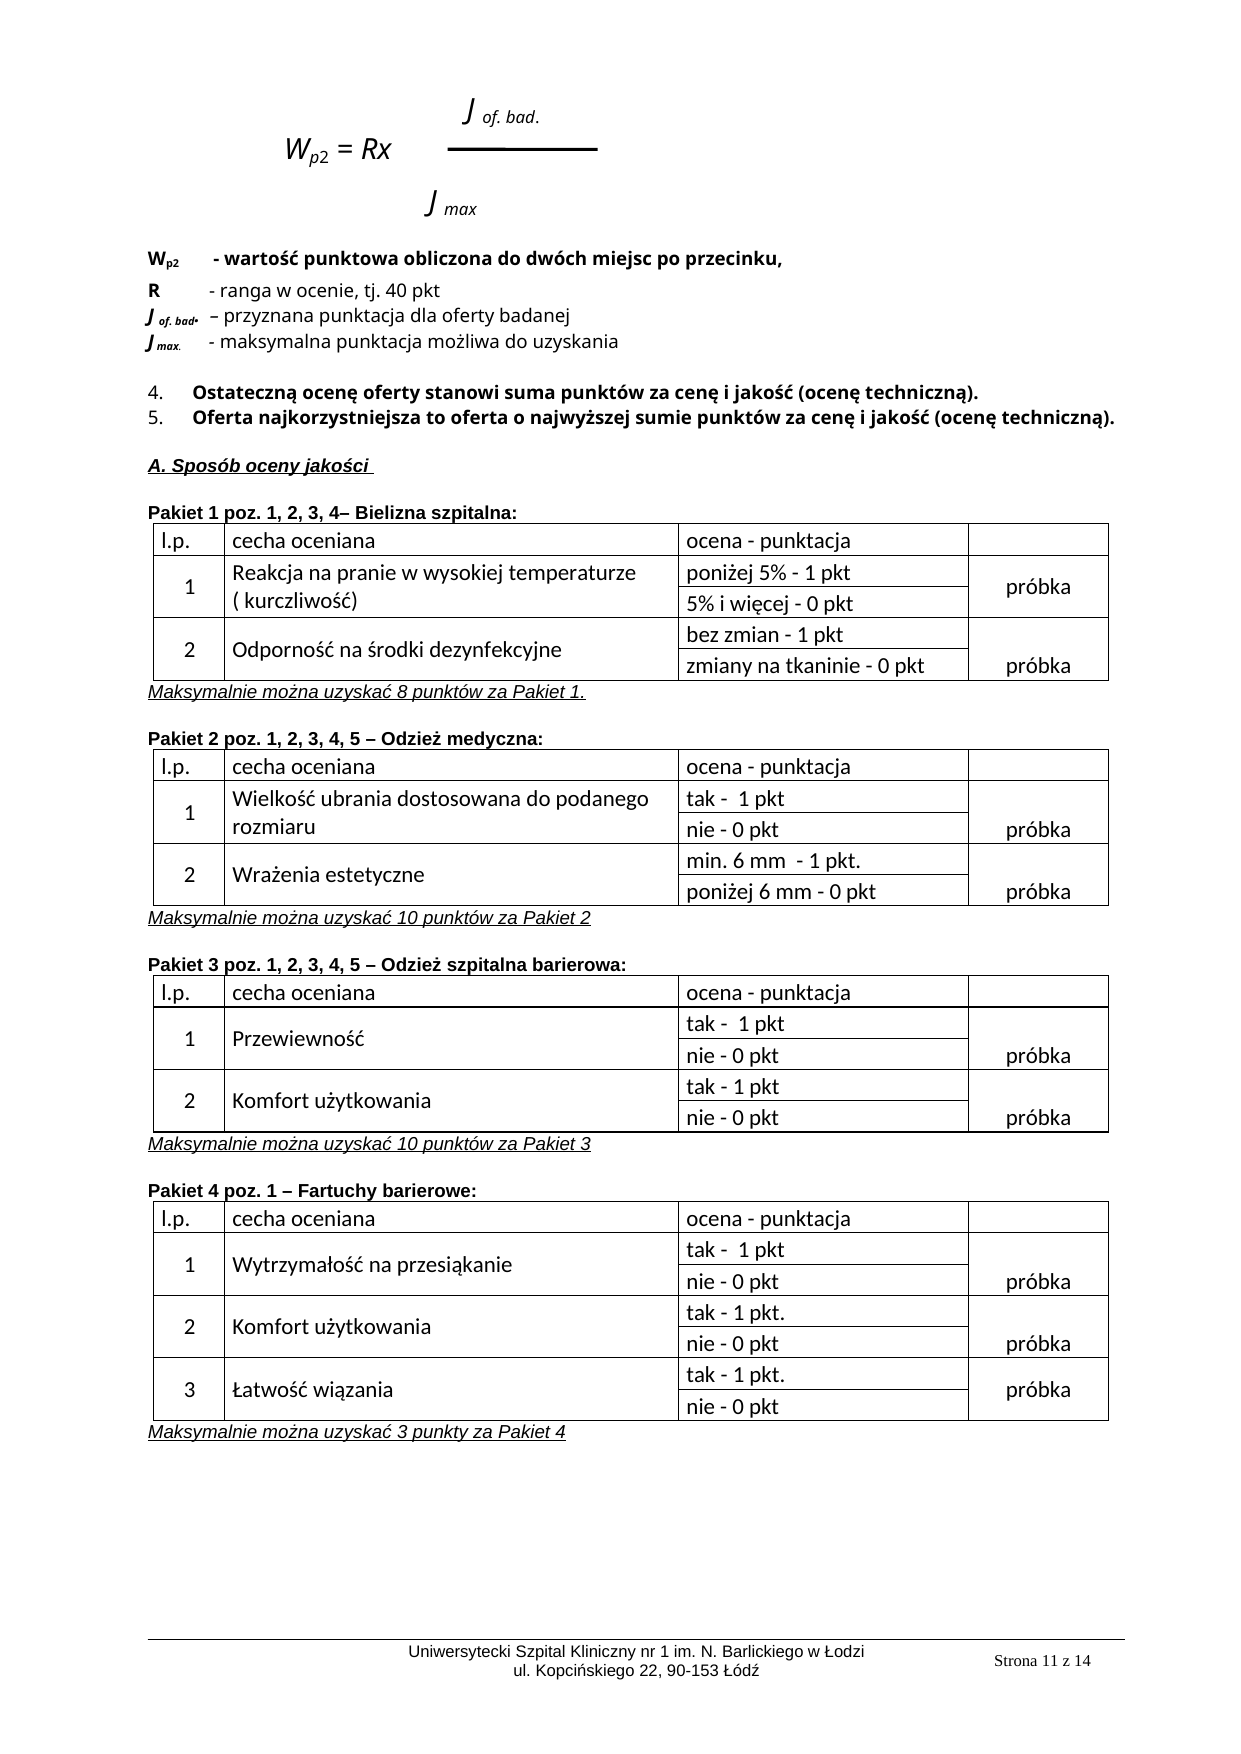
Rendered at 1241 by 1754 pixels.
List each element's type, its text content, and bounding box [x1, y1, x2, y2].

table_header l.p. [154, 750, 224, 780]
table_header ocena - punktacja [679, 976, 968, 1006]
text Pakiet 1 poz. 1, 2, 3, 4– Bielizna szpitalna: [148, 502, 1162, 523]
list Oferta najkorzystniejsza to oferta o najwyższej sumie punktów za cenę i jakość (ocenę techniczną). [148, 404, 1162, 429]
text Wp2 = Rx [148, 128, 1162, 168]
table_cell Odporność na środki dezynfekcyjne [225, 618, 678, 679]
table_header cecha oceniana [225, 976, 678, 1006]
text A. Sposób oceny jakości [148, 454, 1162, 476]
table_header [969, 1202, 1108, 1232]
text J of. bad. [466, 89, 1162, 128]
table_header ocena - punktacja [679, 750, 968, 780]
table_cell 1 [154, 556, 224, 617]
table_header cecha oceniana [225, 750, 678, 780]
table_cell próbka [969, 1296, 1108, 1357]
text Pakiet 4 poz. 1 – Fartuchy barierowe: [148, 1179, 1162, 1201]
table_cell tak - 1 pkt. [679, 1296, 968, 1326]
text J max. - maksymalna punktacja możliwa do uzyskania [148, 328, 1162, 353]
table_cell Komfort użytkowania [225, 1070, 678, 1131]
table_cell 2 [154, 1296, 224, 1357]
table_cell próbka [969, 556, 1108, 617]
table_cell próbka [969, 1358, 1108, 1420]
list Ostateczną ocenę oferty stanowi suma punktów za cenę i jakość (ocenę techniczną). [148, 379, 1162, 404]
table_cell 1 [154, 781, 224, 843]
table_cell 1 [154, 1008, 224, 1069]
table_cell 2 [154, 1070, 224, 1131]
table_cell 5% i więcej - 0 pkt [679, 587, 968, 617]
table_cell Przewiewność [225, 1008, 678, 1069]
table_cell Komfort użytkowania [225, 1296, 678, 1357]
table_cell nie - 0 pkt [679, 813, 968, 843]
text Maksymalnie można uzyskać 10 punktów za Pakiet 3 [148, 1132, 1162, 1154]
table_cell Reakcja na pranie w wysokiej temperaturze ( kurczliwość) [225, 556, 678, 617]
table_cell 2 [154, 844, 224, 905]
text Maksymalnie można uzyskać 8 punktów za Pakiet 1. [148, 681, 1162, 702]
table_cell Łatwość wiązania [225, 1358, 678, 1420]
table_cell próbka [969, 781, 1108, 843]
table_cell tak - 1 pkt [679, 1008, 968, 1038]
table_cell 2 [154, 618, 224, 679]
table_cell nie - 0 pkt [679, 1265, 968, 1295]
table_cell poniżej - 0 pkt [679, 875, 968, 905]
table_cell 1 [154, 1233, 224, 1295]
table_cell próbka [969, 1233, 1108, 1295]
table_header ocena - punktacja [679, 1202, 968, 1232]
table_header [969, 976, 1108, 1006]
subtitle Wp2 - wartość punktowa obliczona do dwóch miejsc po przecinku, [148, 245, 1162, 271]
table_cell próbka [969, 618, 1108, 679]
table_cell próbka [969, 844, 1108, 905]
text Maksymalnie można uzyskać 10 punktów za Pakiet 2 [148, 906, 1162, 928]
table_cell 3 [154, 1358, 224, 1420]
table_cell próbka [969, 1008, 1108, 1069]
table_cell próbka [969, 1070, 1108, 1131]
text Maksymalnie można uzyskać 3 punkty za Pakiet 4 [148, 1421, 1162, 1442]
table_header [969, 750, 1108, 780]
table_header cecha oceniana [225, 524, 678, 554]
table_cell tak - 1 pkt [679, 1070, 968, 1100]
table_cell bez zmian - 1 pkt [679, 618, 968, 648]
table_header l.p. [154, 976, 224, 1006]
table_cell nie - 0 pkt [679, 1327, 968, 1357]
text Pakiet 2 poz. 1, 2, 3, 4, 5 – Odzież medyczna: [148, 728, 1162, 749]
table_cell nie - 0 pkt [679, 1390, 968, 1420]
text J of. bad. – przyznana punktacja dla oferty badanej [148, 302, 1162, 328]
table_cell zmiany na tkaninie - 0 pkt [679, 649, 968, 679]
table_header ocena - punktacja [679, 524, 968, 554]
table_cell Wytrzymałość na przesiąkanie [225, 1233, 678, 1295]
table_header l.p. [154, 1202, 224, 1232]
text Pakiet 3 poz. 1, 2, 3, 4, 5 – Odzież szpitalna barierowa: [148, 953, 1162, 975]
table_cell nie - 0 pkt [679, 1101, 968, 1131]
table_header [969, 524, 1108, 554]
table_header cecha oceniana [225, 1202, 678, 1232]
table_cell Wrażenia estetyczne [225, 844, 678, 905]
table_cell poniżej 5% - 1 pkt [679, 556, 968, 586]
table_cell tak - 1 pkt. [679, 1358, 968, 1388]
table_cell tak - 1 pkt [679, 1233, 968, 1263]
table_cell tak - 1 pkt [679, 781, 968, 812]
text R - ranga w ocenie, tj. 40 pkt [148, 277, 1162, 302]
subtitle J max [148, 181, 1162, 220]
table_cell min. - 1 pkt. [679, 844, 968, 874]
table_header l.p. [154, 524, 224, 554]
table_cell Wielkość ubrania dostosowana do podanego rozmiaru [225, 781, 678, 843]
table_cell nie - 0 pkt [679, 1039, 968, 1069]
